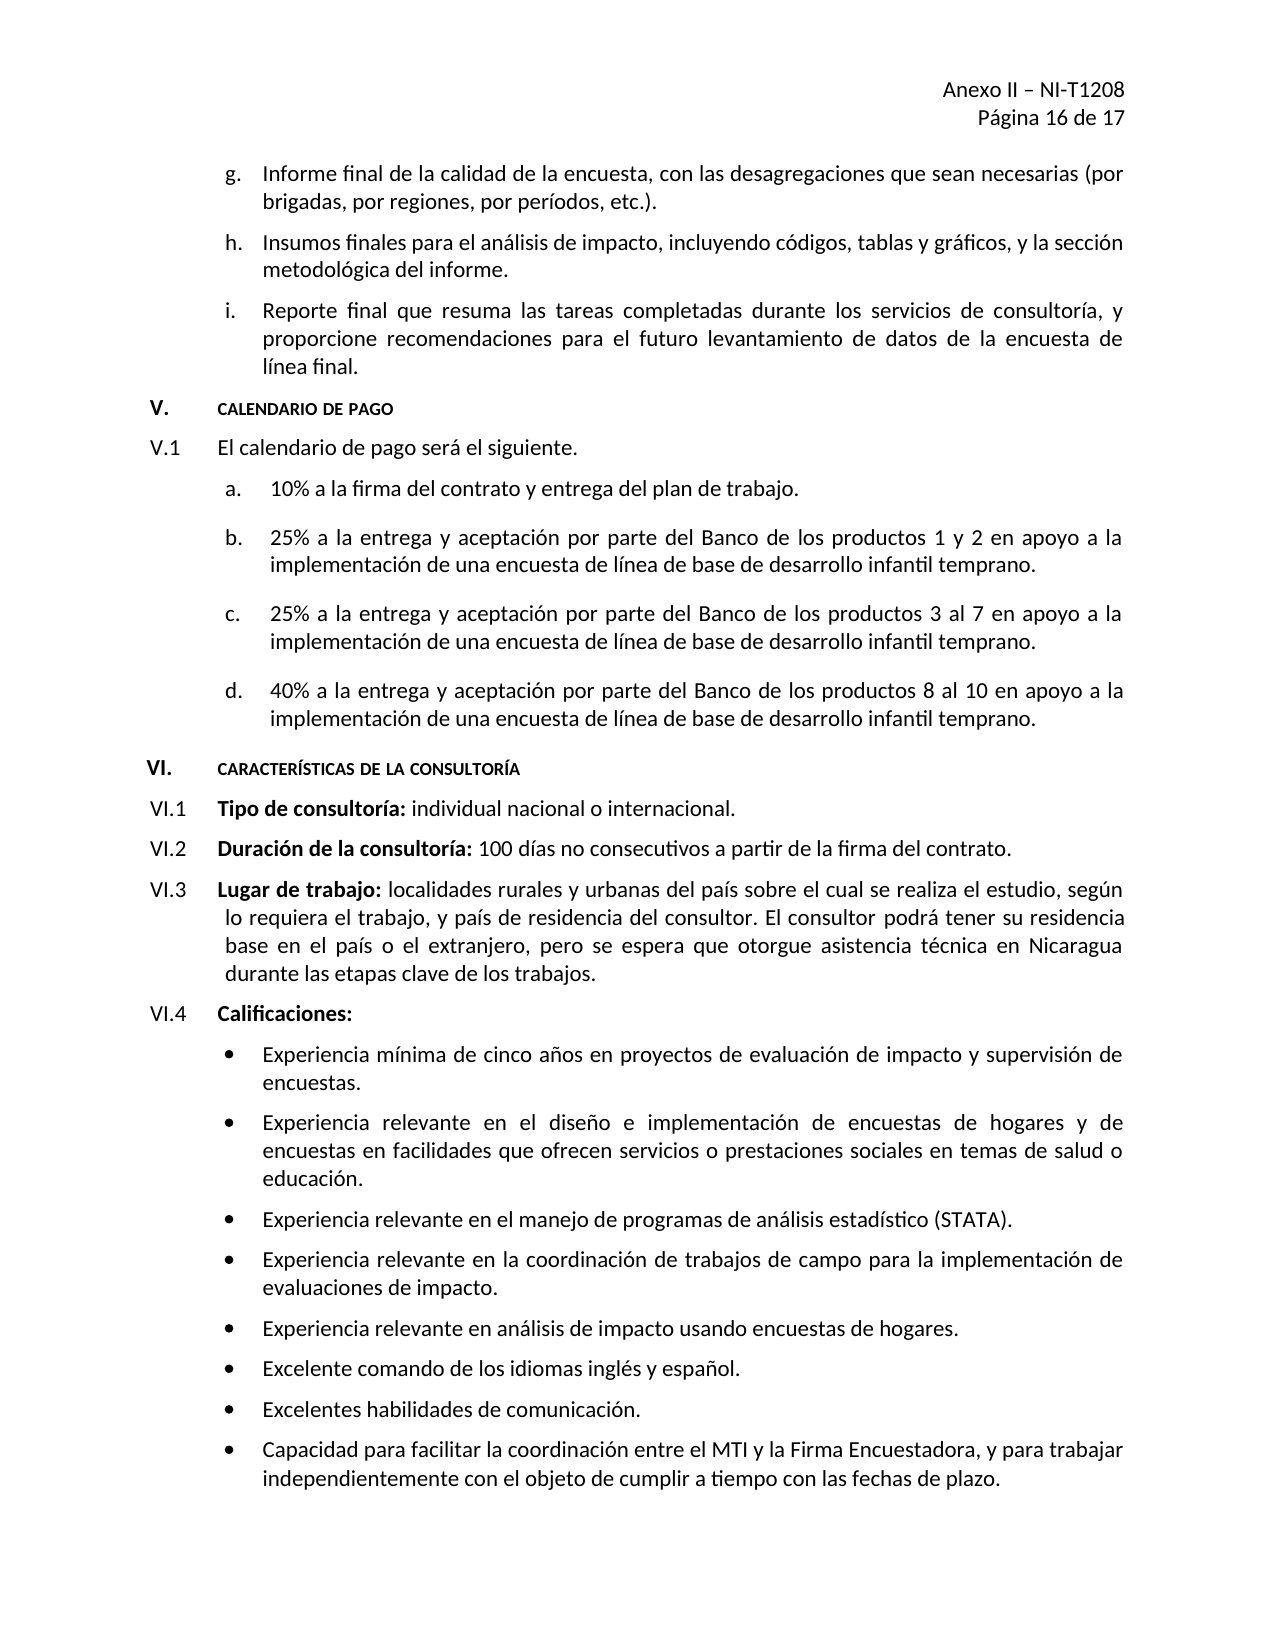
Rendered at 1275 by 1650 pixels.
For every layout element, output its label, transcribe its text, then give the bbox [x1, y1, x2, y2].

list 25% a la entrega y aceptación por parte del Banco de los productos 1 y 2 en apoyo a la implementación de una encuesta de línea de base de desarrollo infantil temprano. [225, 523, 1125, 579]
list calendario de pago [150, 393, 1125, 421]
list Informe final de la calidad de la encuesta, con las desagregaciones que sean necesarias (por brigadas, por regiones, por períodos, etc.). [225, 159, 1125, 215]
list Calificaciones: [150, 999, 1125, 1027]
list Tipo de consultoría: individual nacional o internacional. [150, 794, 1125, 822]
list Insumos finales para el análisis de impacto, incluyendo códigos, tablas y gráficos, y la sección metodológica del informe. [225, 228, 1125, 284]
list Excelentes habilidades de comunicación. [225, 1395, 1125, 1423]
list Experiencia relevante en el manejo de programas de análisis estadístico (STATA). [225, 1205, 1125, 1233]
list Experiencia relevante en análisis de impacto usando encuestas de hogares. [225, 1314, 1125, 1342]
list características de la consultoría [150, 753, 1125, 781]
list El calendario de pago será el siguiente. [150, 433, 1125, 461]
list Reporte final que resuma las tareas completadas durante los servicios de consultoría, y proporcione recomendaciones para el futuro levantamiento de datos de la encuesta de línea final. [225, 296, 1125, 380]
list Duración de la consultoría: 100 días no consecutivos a partir de la firma del contrato. [150, 834, 1125, 862]
list Experiencia mínima de cinco años en proyectos de evaluación de impacto y supervisión de encuestas. [225, 1040, 1125, 1096]
list Excelente comando de los idiomas inglés y español. [225, 1354, 1125, 1383]
list Experiencia relevante en el diseño e implementación de encuestas de hogares y de encuestas en facilidades que ofrecen servicios o prestaciones sociales en temas de salud o educación. [225, 1108, 1125, 1192]
list 10% a la firma del contrato y entrega del plan de trabajo. [225, 474, 1125, 502]
list Experiencia relevante en la coordinación de trabajos de campo para la implementación de evaluaciones de impacto. [225, 1246, 1125, 1302]
list Lugar de trabajo: localidades rurales y urbanas del país sobre el cual se realiza el estudio, según lo requiera el trabajo, y país de residencia del consultor. El consultor podrá tener su residencia base en el país o el extranjero, pero se espera que otorgue asistencia técnica en Nicaragua durante las etapas clave de los trabajos. [150, 875, 1125, 987]
list 40% a la entrega y aceptación por parte del Banco de los productos 8 al 10 en apoyo a la implementación de una encuesta de línea de base de desarrollo infantil temprano. [225, 676, 1125, 732]
list 25% a la entrega y aceptación por parte del Banco de los productos 3 al 7 en apoyo a la implementación de una encuesta de línea de base de desarrollo infantil temprano. [225, 599, 1125, 656]
list Capacidad para facilitar la coordinación entre el MTI y la Firma Encuestadora, y para trabajar independientemente con el objeto de cumplir a tiempo con las fechas de plazo. [225, 1436, 1125, 1492]
